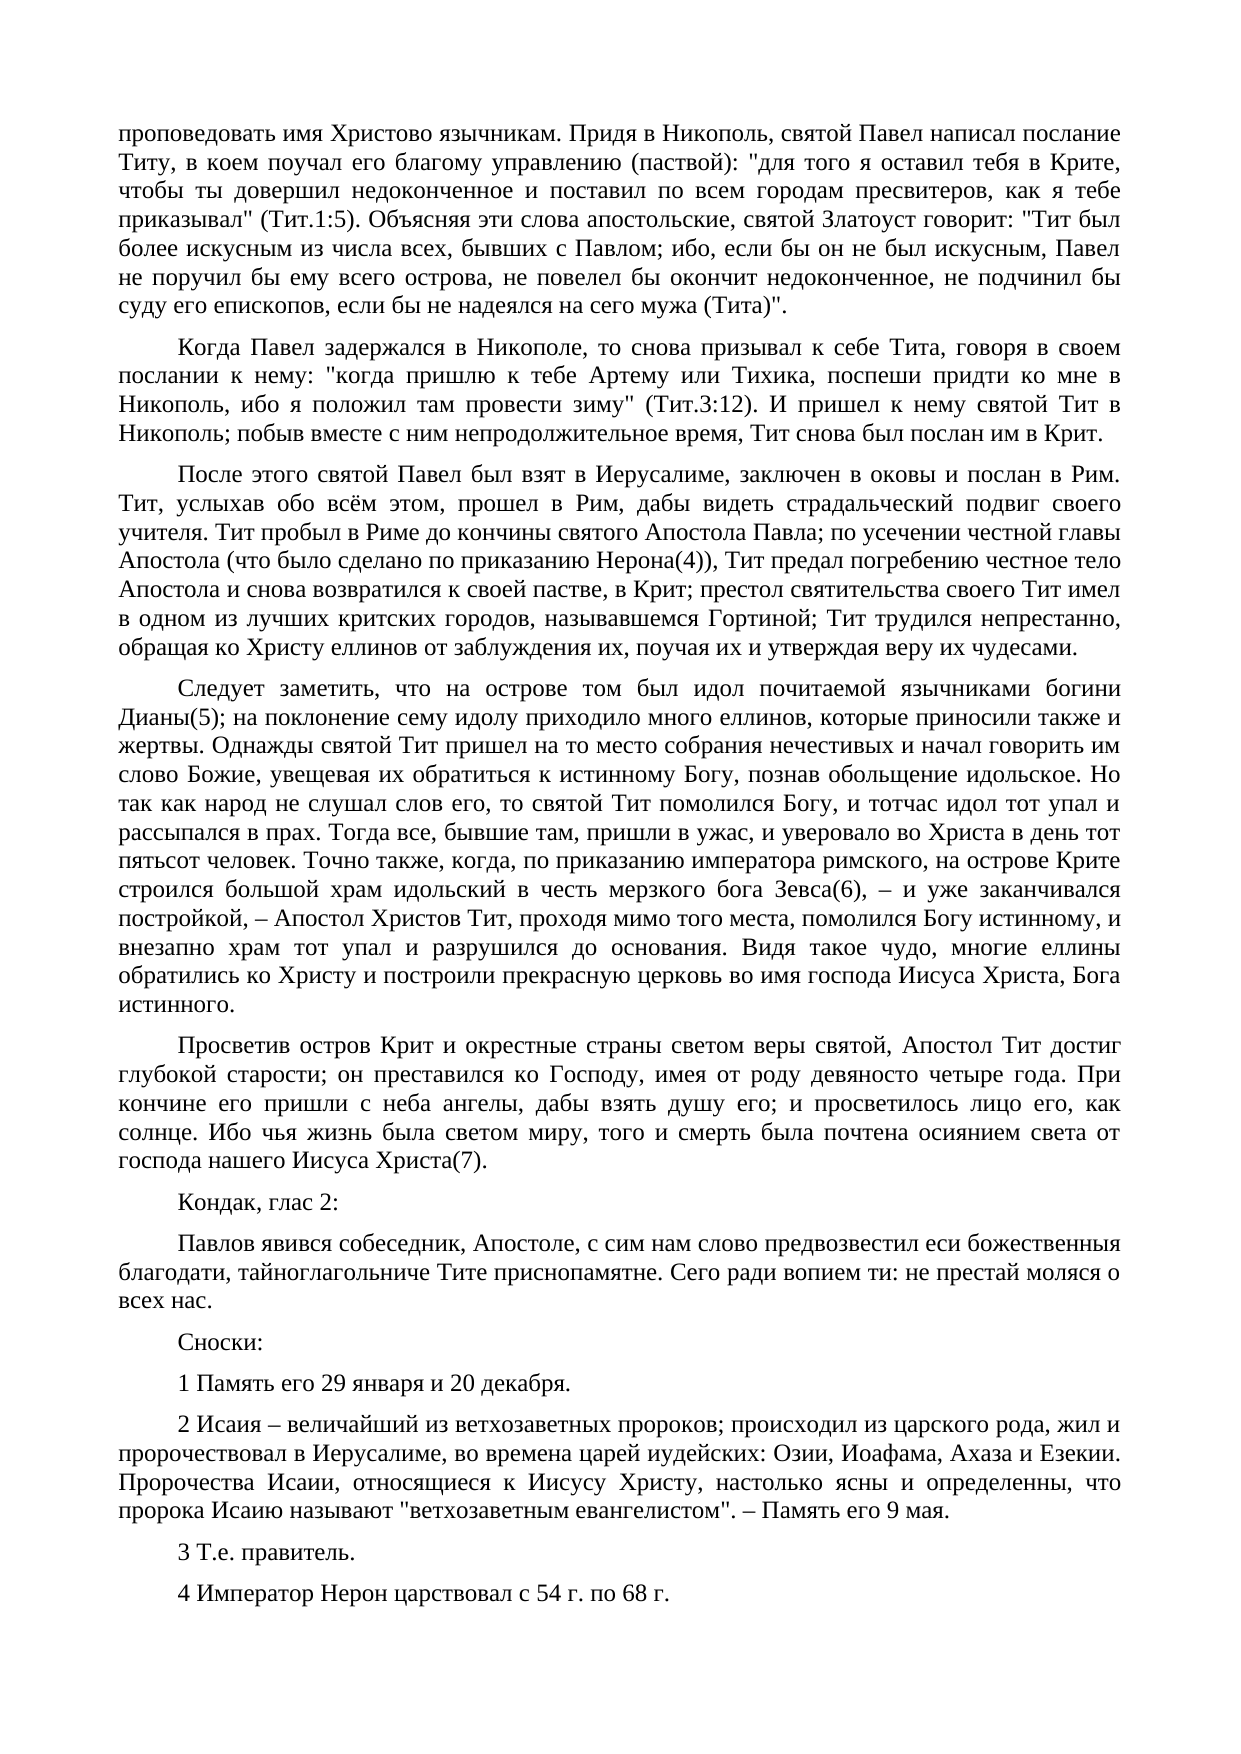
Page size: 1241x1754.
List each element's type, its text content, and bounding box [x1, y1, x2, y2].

text 2 Исаия – величайший из ветхозаветных пророков; происходил из царского рода, жил и пророчествовал в Иерусалиме, во времена царей иудейских: Озии, Иоафама, Ахаза и Езекии. Пророчества Исаии, относящиеся к Иисусу Христу, настолько ясны и определенны, что пророка Исаию называют "ветхозаветным евангелистом". – Память его 9 мая. [118, 1409, 1122, 1524]
text Следует заметить, что на острове том был идол почитаемой язычниками богини Дианы(5); на поклонение сему идолу приходило много еллинов, которые приносили также и жертвы. Однажды святой Тит пришел на то место собрания нечестивых и начал говорить им слово Божие, увещевая их обратиться к истинному Богу, познав обольщение идольское. Но так как народ не слушал слов его, то святой Тит помолился Богу, и тотчас идол тот упал и рассыпался в прах. Тогда все, бывшие там, пришли в ужас, и уверовало во Христа в день тот пятьсот человек. Точно также, когда, по приказанию императора римского, на острове Крите строился большой храм идольский в честь мерзкого бога Зевса(6), – и уже заканчивался постройкой, – Апостол Христов Тит, проходя мимо того места, помолился Богу истинному, и внезапно храм тот упал и разрушился до основания. Видя такое чудо, многие еллины обратились ко Христу и построили прекрасную церковь во имя господа Иисуса Христа, Бога истинного. [118, 673, 1122, 1018]
text Сноски: [118, 1327, 1122, 1356]
text Павлов явився собеседник, Апостоле, с сим нам слово предвозвестил еси божественныя благодати, тайноглагольниче Тите приснопамятне. Сего ради вопием ти: не престай моляся о всех нас. [118, 1228, 1122, 1314]
text 1 Память его 29 января и 20 декабря. [118, 1368, 1122, 1397]
text После этого святой Павел был взят в Иерусалиме, заключен в оковы и послан в Рим. Тит, услыхав обо всём этом, прошел в Рим, дабы видеть страдальческий подвиг своего учителя. Тит пробыл в Риме до кончины святого Апостола Павла; по усечении честной главы Апостола (что было сделано по приказанию Нерона(4)), Тит предал погребению честное тело Апостола и снова возвратился к своей пастве, в Крит; престол святительства своего Тит имел в одном из лучших критских городов, называвшемся Гортиной; Тит трудился непрестанно, обращая ко Христу еллинов от заблуждения их, поучая их и утверждая веру их чудесами. [118, 459, 1122, 661]
text Когда Павел задержался в Никополе, то снова призывал к себе Тита, говоря в своем послании к нему: "когда пришлю к тебе Артему или Тихика, поспеши придти ко мне в Никополь, ибо я положил там провести зиму" (Тит.3:12). И пришел к нему святой Тит в Никополь; побыв вместе с ним непродолжительное время, Тит снова был послан им в Крит. [118, 332, 1122, 447]
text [118, 118, 1122, 319]
text Кондак, глас 2: [118, 1187, 1122, 1216]
text 3 Т.е. правитель. [118, 1537, 1122, 1566]
text Просветив остров Крит и окрестные страны светом веры святой, Апостол Тит достиг глубокой старости; он преставился ко Господу, имея от роду девяносто четыре года. При кончине его пришли с неба ангелы, дабы взять душу его; и просветилось лицо его, как солнце. Ибо чья жизнь была светом миру, того и смерть была почтена осиянием света от господа нашего Иисуса Христа(7). [118, 1031, 1122, 1174]
text 4 Император Нерон царствовал с 54 г. по 68 г. [118, 1578, 1122, 1607]
